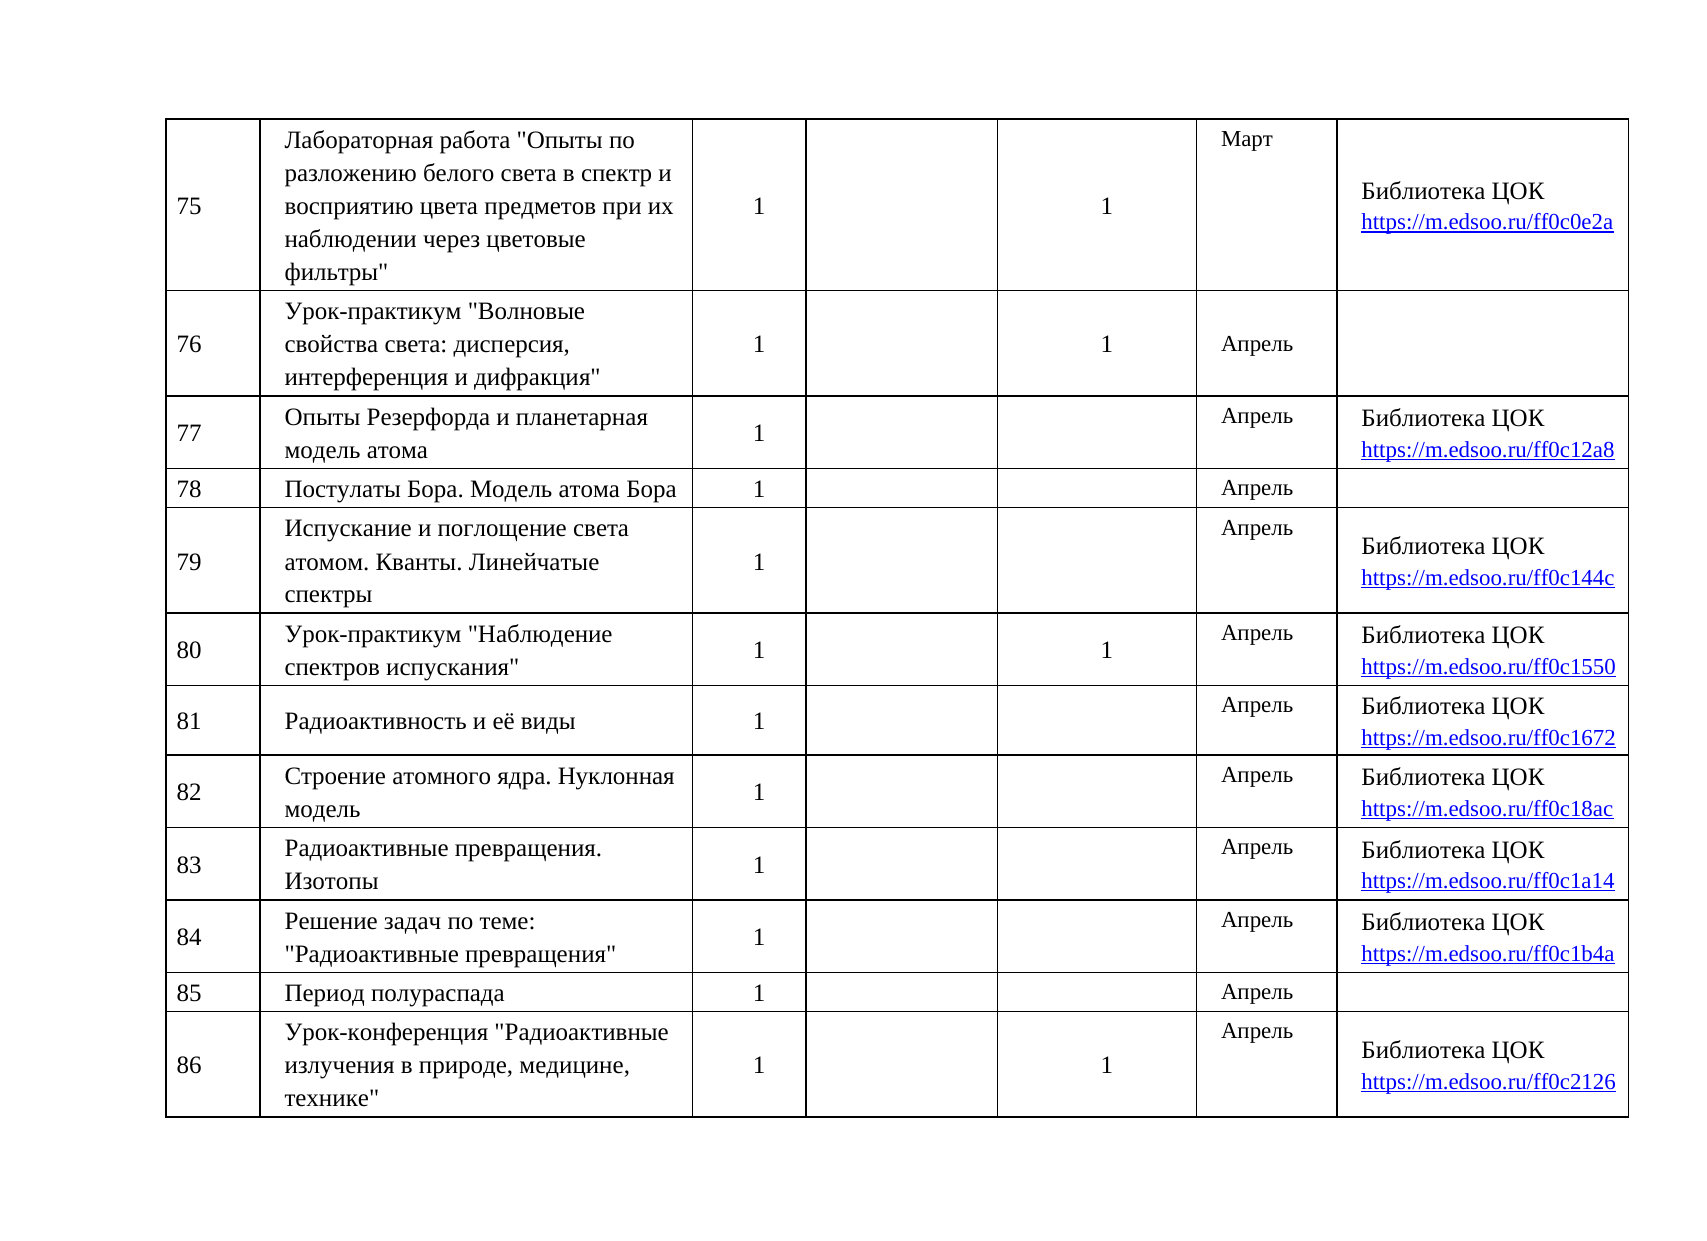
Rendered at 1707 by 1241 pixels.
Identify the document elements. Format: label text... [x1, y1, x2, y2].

table_cell Лабораторная работа "Опыты по разложению белого света в спектр и восприятию цвета предметов при их наблюдении через цветовые фильтры" [261, 120, 692, 289]
table_cell [807, 120, 997, 289]
table_cell Решение задач по теме: "Радиоактивные превращения" [261, 901, 692, 971]
table_cell Урок-конференция "Радиоактивные излучения в природе, медицине, технике" [261, 1012, 692, 1116]
table_cell 81 [167, 686, 259, 754]
table_cell 1 [998, 291, 1196, 395]
table_cell Библиотека ЦОК https://m.edsoo.ru/ff0c12a8 [1338, 397, 1628, 467]
table_cell [807, 469, 997, 507]
table_cell [807, 291, 997, 395]
table_cell [998, 901, 1196, 971]
table_cell [1338, 469, 1628, 507]
table_cell 1 [998, 120, 1196, 289]
table_cell [998, 469, 1196, 507]
table_cell 1 [693, 469, 805, 507]
table_cell Испускание и поглощение света атомом. Кванты. Линейчатые спектры [261, 508, 692, 612]
table_cell 1 [693, 901, 805, 971]
table_cell Строение атомного ядра. Нуклонная модель [261, 756, 692, 827]
table_cell Библиотека ЦОК https://m.edsoo.ru/ff0c18ac [1338, 756, 1628, 827]
table_cell Апрель [1197, 614, 1336, 684]
table_cell 1 [693, 120, 805, 289]
table_cell [807, 901, 997, 971]
table_cell 84 [167, 901, 259, 971]
table_cell Апрель [1197, 469, 1336, 507]
table_cell Апрель [1197, 756, 1336, 827]
table_cell [1338, 973, 1628, 1011]
table_cell Постулаты Бора. Модель атома Бора [261, 469, 692, 507]
table_cell [807, 614, 997, 684]
table_cell 1 [693, 756, 805, 827]
table_cell Апрель [1197, 291, 1336, 395]
table_cell [1338, 291, 1628, 395]
table_cell Библиотека ЦОК https://m.edsoo.ru/ff0c1b4a [1338, 901, 1628, 971]
table_cell [998, 756, 1196, 827]
table_cell Март [1197, 120, 1336, 289]
table_cell Урок-практикум "Волновые свойства света: дисперсия, интерференция и дифракция" [261, 291, 692, 395]
table_cell [807, 973, 997, 1011]
table_cell 1 [693, 508, 805, 612]
table_cell Апрель [1197, 686, 1336, 754]
table_cell [807, 1012, 997, 1116]
table_cell [807, 397, 997, 467]
table_cell 80 [167, 614, 259, 684]
table_cell Апрель [1197, 973, 1336, 1011]
table_cell Апрель [1197, 1012, 1336, 1116]
table_cell 76 [167, 291, 259, 395]
table_cell 77 [167, 397, 259, 467]
table_cell [807, 686, 997, 754]
table_cell [807, 756, 997, 827]
table_cell 1 [693, 973, 805, 1011]
table_cell 1 [693, 686, 805, 754]
table_cell [998, 397, 1196, 467]
table_cell Апрель [1197, 828, 1336, 899]
table_cell 78 [167, 469, 259, 507]
table_cell Апрель [1197, 901, 1336, 971]
table_cell [807, 828, 997, 899]
table_cell Апрель [1197, 397, 1336, 467]
table_cell Апрель [1197, 508, 1336, 612]
table_cell 1 [693, 291, 805, 395]
table_cell Библиотека ЦОК https://m.edsoo.ru/ff0c1550 [1338, 614, 1628, 684]
table_cell 82 [167, 756, 259, 827]
table_cell Радиоактивные превращения. Изотопы [261, 828, 692, 899]
table_cell Библиотека ЦОК https://m.edsoo.ru/ff0c2126 [1338, 1012, 1628, 1116]
table_cell 83 [167, 828, 259, 899]
table_cell [998, 686, 1196, 754]
table_cell 1 [693, 828, 805, 899]
table_cell [807, 508, 997, 612]
table_cell [998, 973, 1196, 1011]
table_cell [998, 828, 1196, 899]
table_cell 85 [167, 973, 259, 1011]
table_cell [998, 508, 1196, 612]
table_cell 86 [167, 1012, 259, 1116]
table_cell Библиотека ЦОК https://m.edsoo.ru/ff0c1672 [1338, 686, 1628, 754]
table_cell 75 [167, 120, 259, 289]
table_cell 1 [998, 614, 1196, 684]
table_cell 1 [693, 1012, 805, 1116]
table_cell Библиотека ЦОК https://m.edsoo.ru/ff0c144c [1338, 508, 1628, 612]
table_cell Библиотека ЦОК https://m.edsoo.ru/ff0c0e2a [1338, 120, 1628, 289]
table_cell Период полураспада [261, 973, 692, 1011]
table_cell Урок-практикум "Наблюдение спектров испускания" [261, 614, 692, 684]
table_cell Библиотека ЦОК https://m.edsoo.ru/ff0c1a14 [1338, 828, 1628, 899]
table_cell Радиоактивность и её виды [261, 686, 692, 754]
table_cell 79 [167, 508, 259, 612]
table_cell 1 [693, 614, 805, 684]
table_cell 1 [693, 397, 805, 467]
table_cell 1 [998, 1012, 1196, 1116]
table_cell Опыты Резерфорда и планетарная модель атома [261, 397, 692, 467]
